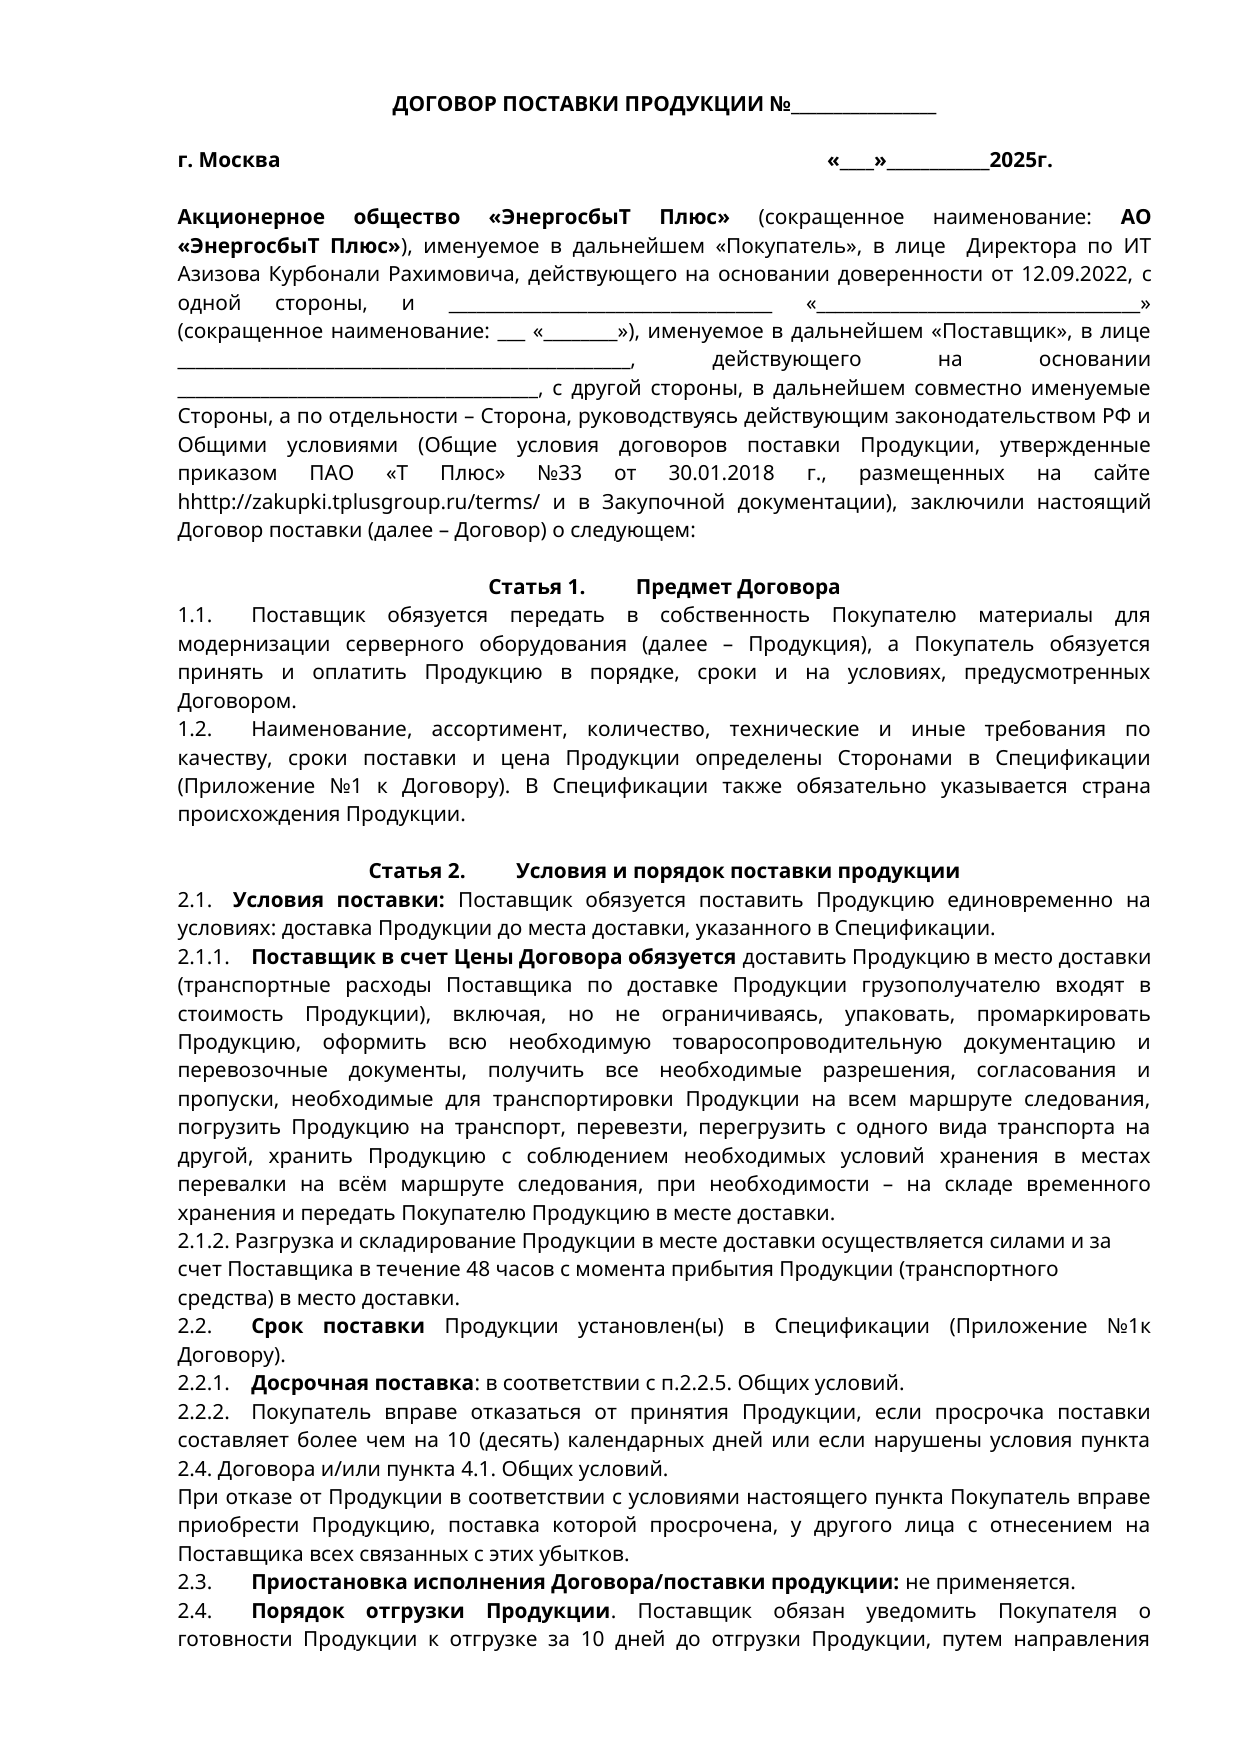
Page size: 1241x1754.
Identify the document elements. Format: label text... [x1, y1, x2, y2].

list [177, 1596, 1152, 1653]
list Разгрузка и складирование Продукции в месте доставки осуществляется силами и за счет Поставщика в течение 48 часов с момента прибытия Продукции (транспортного средства) в место доставки. [177, 1226, 1152, 1311]
list Покупатель вправе отказаться от принятия Продукции, если просрочка поставки составляет более чем на 10 (десять) календарных дней или если нарушены условия пункта 2.4. Договора и/или пункта 4.1. Общих условий. [177, 1397, 1152, 1482]
list Предмет Договора [177, 572, 1152, 601]
list Срок поставки Продукции установлен(ы) в Спецификации (Приложение №1к Договору). [177, 1311, 1152, 1368]
list Досрочная поставка: в соответствии с п.2.2.5. Общих условий. [177, 1368, 1152, 1397]
list Поставщик в счет Цены Договора обязуется доставить Продукцию в место доставки (транспортные расходы Поставщика по доставке Продукции грузополучателю входят в стоимость Продукции), включая, но не ограничиваясь, упаковать, промаркировать Продукцию, оформить всю необходимую товаросопроводительную документацию и перевозочные документы, получить все необходимые разрешения, согласования и пропуски, необходимые для транспортировки Продукции на всем маршруте следования, погрузить Продукцию на транспорт, перевезти, перегрузить с одного вида транспорта на другой, хранить Продукцию с соблюдением необходимых условий хранения в местах перевалки на всём маршруте следования, при необходимости – на складе временного хранения и передать Покупателю Продукцию в месте доставки. [177, 942, 1152, 1226]
list Приостановка исполнения Договора/поставки продукции: не применяется. [177, 1567, 1152, 1596]
list Условия и порядок поставки продукции [177, 856, 1152, 885]
list Условия поставки: Поставщик обязуется поставить Продукцию единовременно на условиях: доставка Продукции до места доставки, указанного в Спецификации. [177, 885, 1152, 942]
text ДОГОВОР ПОСТАВКИ ПРОДУКЦИИ №_________________ [177, 89, 1152, 117]
text г. Москва «____»____________2025г. [177, 146, 1152, 174]
list Поставщик обязуется передать в собственность Покупателю материалы для модернизации серверного оборудования (далее – Продукция), а Покупатель обязуется принять и оплатить Продукцию в порядке, сроки и на условиях, предусмотренных Договором. [177, 601, 1152, 714]
text Акционерное общество «ЭнергосбыТ Плюс» (сокращенное наименование: АО «ЭнергосбыТ Плюс»), именуемое в дальнейшем «Покупатель», в лице Директора по ИТ Азизова Курбонали Рахимовича, действующего на основании доверенности от 12.09.2022, с одной стороны, и ___________________________________ «___________________________________» (сокращенное наименование: ___ «________»), именуемое в дальнейшем «Поставщик», в лице _________________________________________________, действующего на основании _______________________________________, с другой стороны, в дальнейшем совместно именуемые Стороны, а по отдельности – Сторона, руководствуясь действующим законодательством РФ и Общими условиями (Общие условия договоров поставки Продукции, утвержденные приказом ПАО «Т Плюс» №33 от 30.01.2018 г., размещенных на сайте hhttp://zakupki.tplusgroup.ru/terms/ и в Закупочной документации), заключили настоящий Договор поставки (далее – Договор) о следующем: [177, 202, 1152, 544]
text При отказе от Продукции в соответствии с условиями настоящего пункта Покупатель вправе приобрести Продукцию, поставка которой просрочена, у другого лица с отнесением на Поставщика всех связанных с этих убытков. [177, 1482, 1152, 1567]
list Наименование, ассортимент, количество, технические и иные требования по качеству, сроки поставки и цена Продукции определены Сторонами в Спецификации (Приложение №1 к Договору). В Спецификации также обязательно указывается страна происхождения Продукции. [177, 714, 1152, 828]
